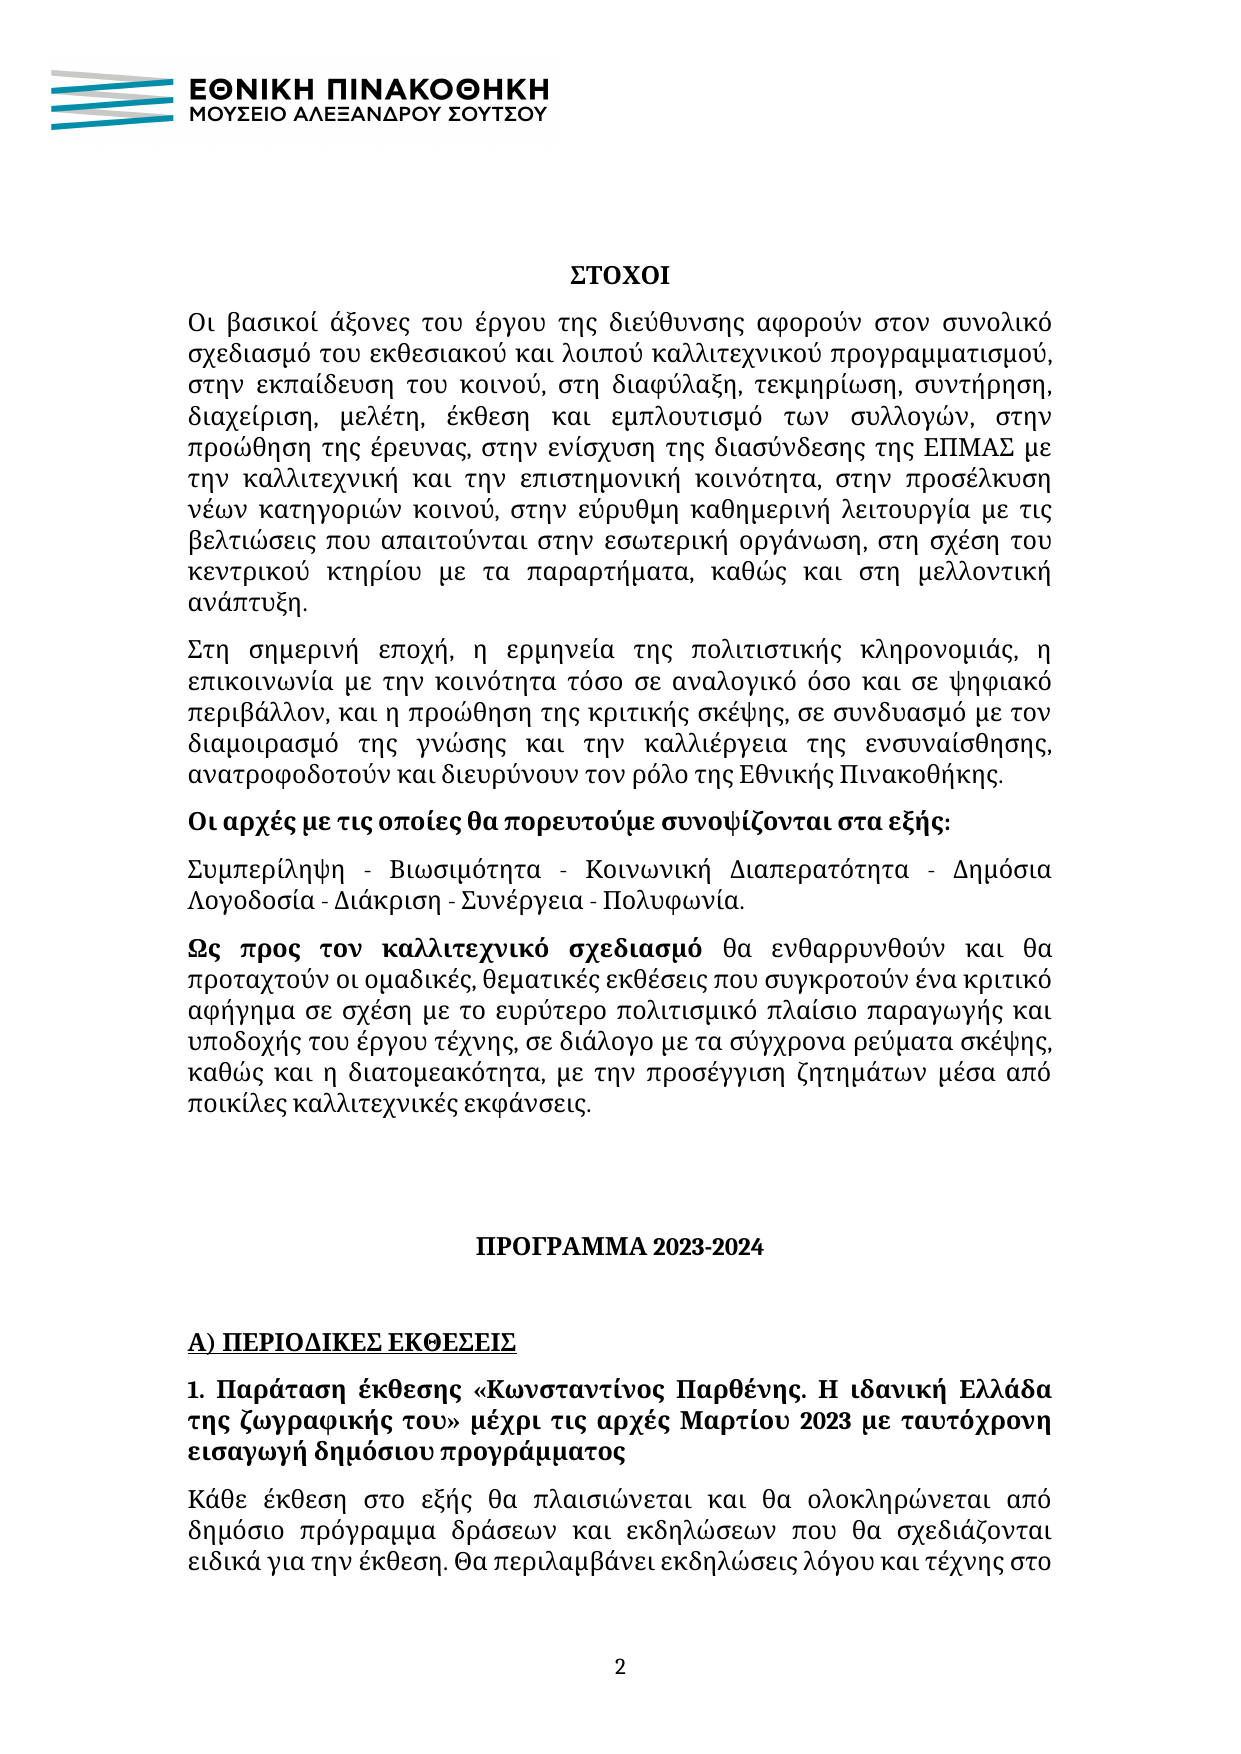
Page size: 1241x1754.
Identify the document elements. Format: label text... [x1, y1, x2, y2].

text Οι βασικοί άξονες του έργου της διεύθυνσης αφορούν στον συνολικό σχεδιασμό του εκθεσιακού και λοιπού καλλιτεχνικού προγραμματισμού, στην εκπαίδευση του κοινού, στη διαφύλαξη, τεκμηρίωση, συντήρηση, διαχείριση, μελέτη, έκθεση και εμπλουτισμό των συλλογών, στην προώθηση της έρευνας, στην ενίσχυση της διασύνδεσης της ΕΠΜΑΣ με την καλλιτεχνική και την επιστημονική κοινότητα, στην προσέλκυση νέων κατηγοριών κοινού, στην εύρυθμη καθημερινή λειτουργία με τις βελτιώσεις που απαιτούνται στην εσωτερική οργάνωση, στη σχέση του κεντρικού κτηρίου με τα παραρτήματα, καθώς και στη μελλοντική ανάπτυξη. [187, 309, 1053, 617]
text Οι αρχές με τις οποίες θα πορευτούμε συνοψίζονται στα εξής: [187, 808, 1053, 837]
text Α) ΠΕΡΙΟΔΙΚΕΣ ΕΚΘΕΣΕΙΣ [187, 1328, 1053, 1357]
text 1. Παράταση έκθεσης «Κωνσταντίνος Παρθένης. Η ιδανική Ελλάδα της ζωγραφικής του» μέχρι τις αρχές Μαρτίου 2023 με ταυτόχρονη εισαγωγή δημόσιου προγράμματος [187, 1376, 1053, 1467]
text Συμπερίληψη - Βιωσιμότητα - Κοινωνική Διαπερατότητα - Δημόσια Λογοδοσία - Διάκριση - Συνέργεια - Πολυφωνία. [187, 856, 1053, 916]
text Ως προς τον καλλιτεχνικό σχεδιασμό θα ενθαρρυνθούν και θα προταχτούν οι ομαδικές, θεματικές εκθέσεις που συγκροτούν ένα κριτικό αφήγημα σε σχέση με το ευρύτερο πολιτισμικό πλαίσιο παραγωγής και υποδοχής του έργου τέχνης, σε διάλογο με τα σύγχρονα ρεύματα σκέψης, καθώς και η διατομεακότητα, με την προσέγγιση ζητημάτων μέσα από ποικίλες καλλιτεχνικές εκφάνσεις. [187, 935, 1053, 1119]
text Στη σημερινή εποχή, η ερμηνεία της πολιτιστικής κληρονομιάς, η επικοινωνία με την κοινότητα τόσο σε αναλογικό όσο και σε ψηφιακό περιβάλλον, και η προώθηση της κριτικής σκέψης, σε συνδυασμό με τον διαμοιρασμό της γνώσης και την καλλιέργεια της ενσυναίσθησης, ανατροφοδοτούν και διευρύνουν τον ρόλο της Εθνικής Πινακοθήκης. [187, 636, 1053, 789]
picture [45, 56, 563, 151]
text ΣΤΟΧΟΙ [187, 262, 1053, 290]
text ΠΡΟΓΡΑΜΜΑ 2023-2024 [187, 1233, 1053, 1262]
